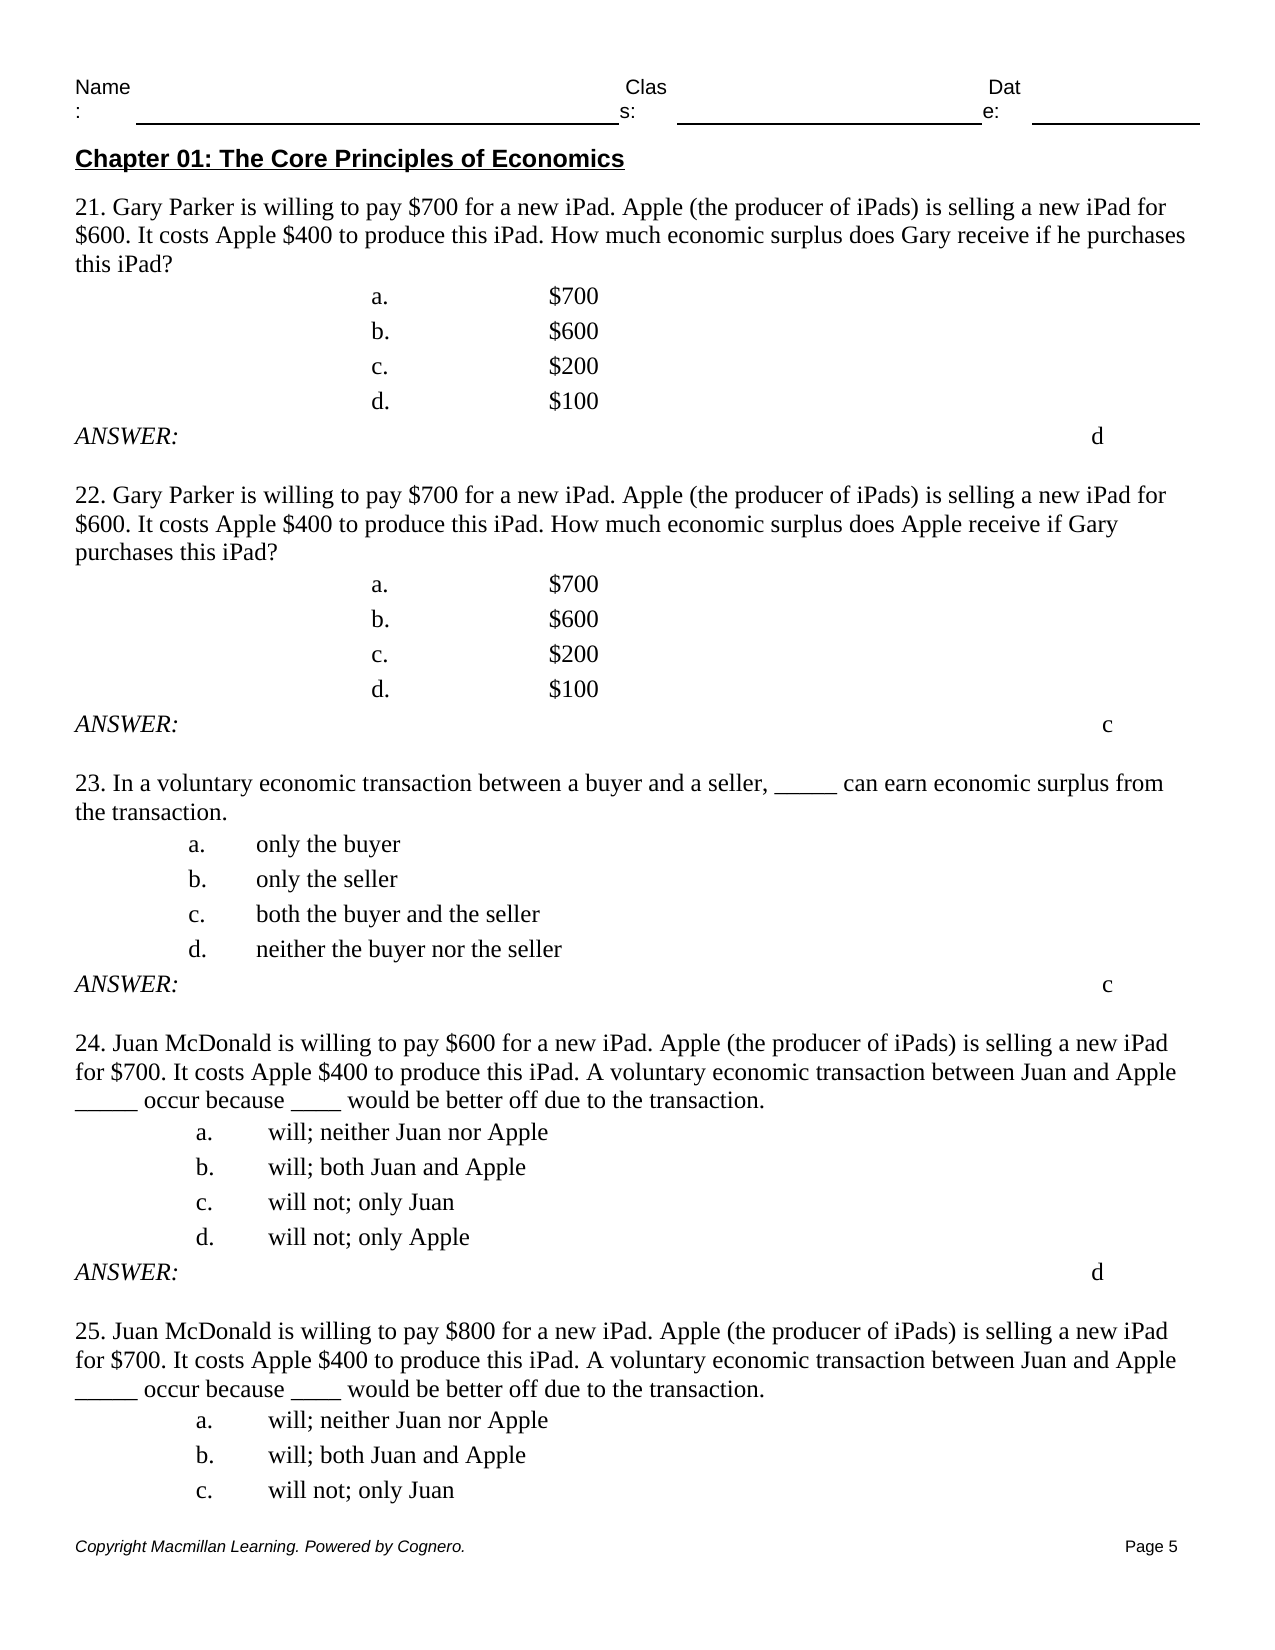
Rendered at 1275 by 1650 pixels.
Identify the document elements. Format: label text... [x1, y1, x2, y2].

table_header 24. Juan McDonald is willing to pay $600 for a new iPad. Apple (the producer of iPads) is selling a new iPad for $700. It costs Apple $400 to produce this iPad. A voluntary economic transaction between Juan and Apple _____ occur because ____ would be better off due to the transaction. [75, 1028, 1200, 1289]
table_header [75, 1316, 1200, 1507]
table_header 21. Gary Parker is willing to pay $700 for a new iPad. Apple (the producer of iPads) is selling a new iPad for $600. It costs Apple $400 to produce this iPad. How much economic surplus does Gary receive if he purchases this iPad? [75, 192, 1200, 453]
table_header 23. In a voluntary economic transaction between a buyer and a seller, _____ can earn economic surplus from the transaction. [75, 768, 1200, 1001]
table_header 22. Gary Parker is willing to pay $700 for a new iPad. Apple (the producer of iPads) is selling a new iPad for $600. It costs Apple $400 to produce this iPad. How much economic surplus does Apple receive if Gary purchases this iPad? [75, 480, 1200, 741]
